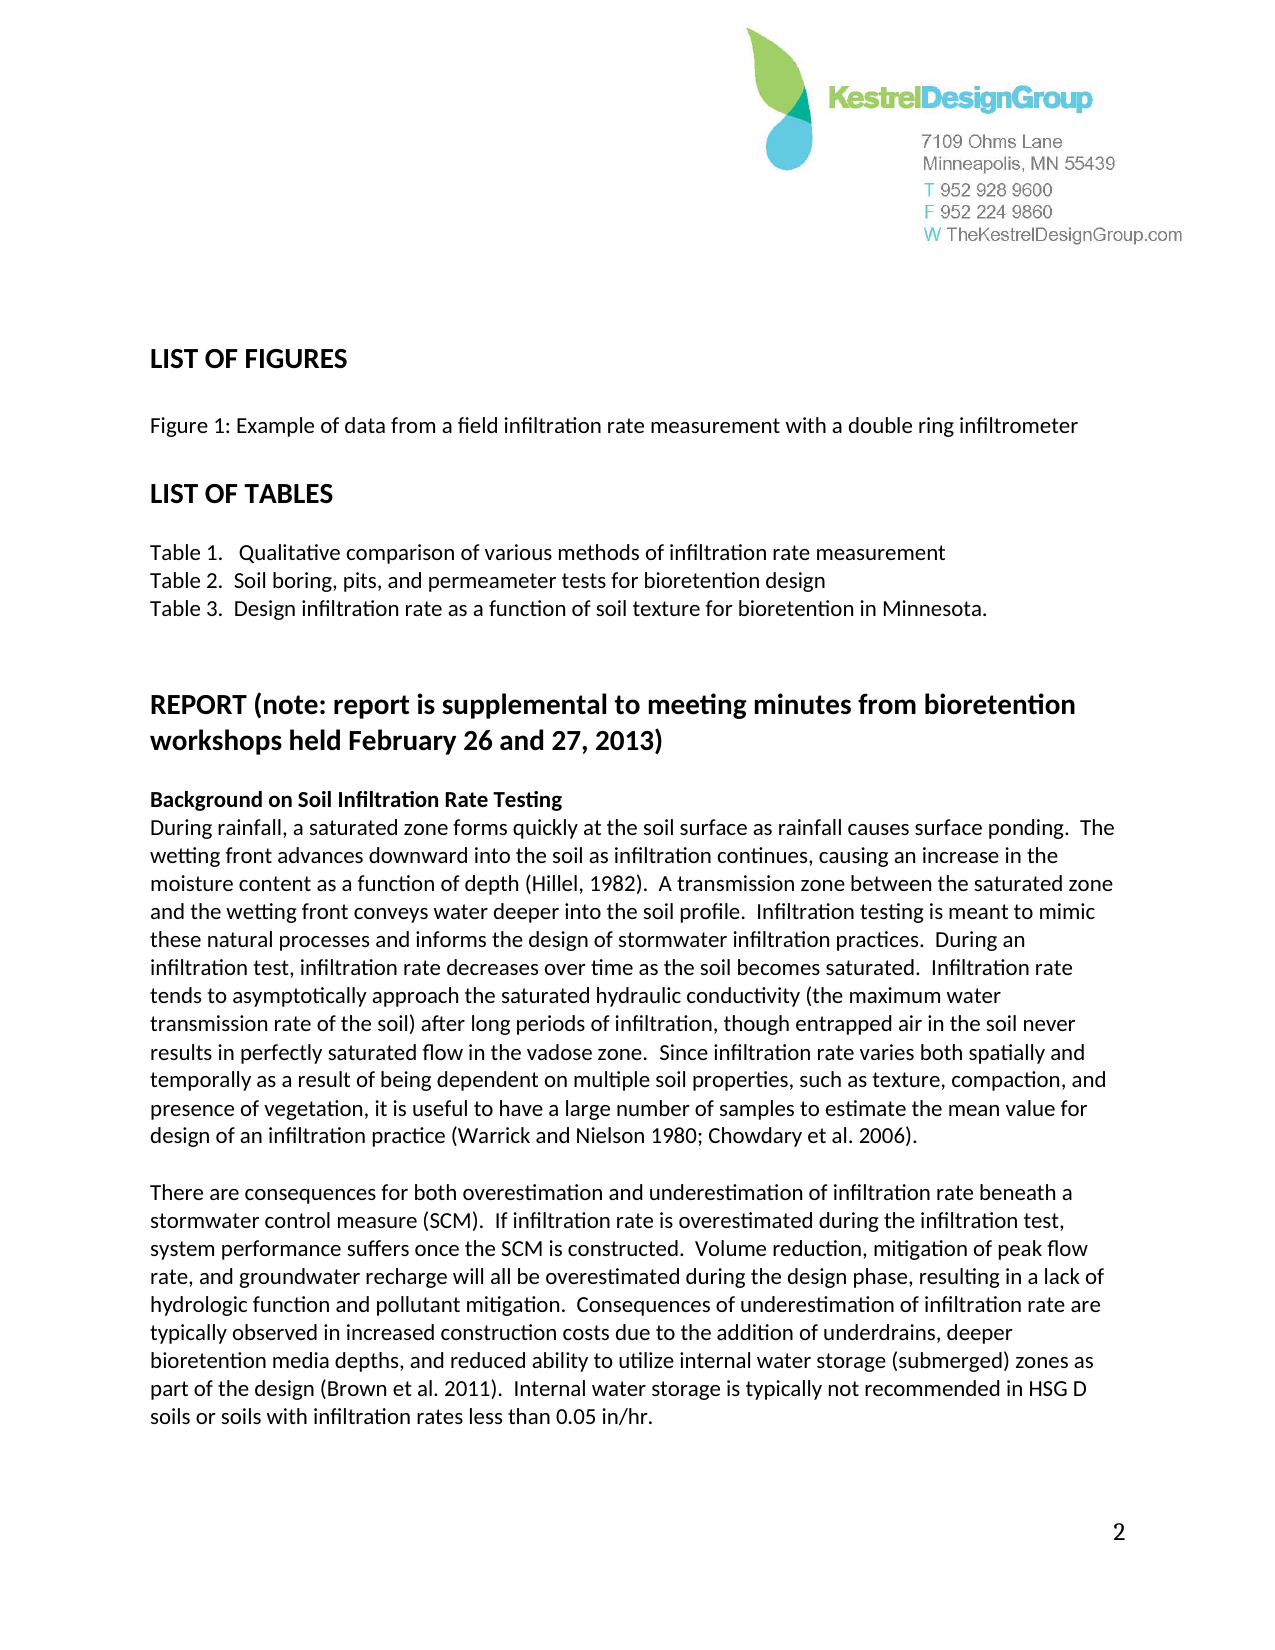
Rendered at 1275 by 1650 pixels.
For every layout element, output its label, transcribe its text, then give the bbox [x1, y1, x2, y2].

text REPORT (note: report is supplemental to meeting minutes from bioretention workshops held February 26 and 27, 2013) [150, 686, 1125, 757]
text Figure 1: Example of data from a field infiltration rate measurement with a double ring infiltrometer [150, 411, 1125, 439]
list Table 3. Design infiltration rate as a function of soil texture for bioretention in Minnesota. [150, 594, 1125, 622]
text Background on Soil Infiltration Rate Testing [150, 785, 1125, 813]
text During rainfall, a saturated zone forms quickly at the soil surface as rainfall causes surface ponding. The wetting front advances downward into the soil as infiltration continues, causing an increase in the moisture content as a function of depth (Hillel, 1982). A transmission zone between the saturated zone and the wetting front conveys water deeper into the soil profile. Infiltration testing is meant to mimic these natural processes and informs the design of stormwater infiltration practices. During an infiltration test, infiltration rate decreases over time as the soil becomes saturated. Infiltration rate tends to asymptotically approach the saturated hydraulic conductivity (the maximum water transmission rate of the soil) after long periods of infiltration, though entrapped air in the soil never results in perfectly saturated flow in the vadose zone. Since infiltration rate varies both spatially and temporally as a result of being dependent on multiple soil properties, such as texture, compaction, and presence of vegetation, it is useful to have a large number of samples to estimate the mean value for design of an infiltration practice (Warrick and Nielson 1980; Chowdary et al. 2006). [150, 813, 1125, 1150]
text LIST OF FIGURES [150, 340, 1125, 376]
text There are consequences for both overestimation and underestimation of infiltration rate beneath a stormwater control measure (SCM). If infiltration rate is overestimated during the infiltration test, system performance suffers once the SCM is constructed. Volume reduction, mitigation of peak flow rate, and groundwater recharge will all be overestimated during the design phase, resulting in a lack of hydrologic function and pollutant mitigation. Consequences of underestimation of infiltration rate are typically observed in increased construction costs due to the addition of underdrains, deeper bioretention media depths, and reduced ability to utilize internal water storage (submerged) zones as part of the design (Brown et al. 2011). Internal water storage is typically not recommended in HSG D soils or soils with infiltration rates less than 0.05 in/hr. [150, 1178, 1125, 1430]
text LIST OF TABLES [150, 475, 1125, 510]
text Table 1. Qualitative comparison of various methods of infiltration rate measurement [150, 538, 1125, 566]
list Table 2. Soil boring, pits, and permeameter tests for bioretention design [150, 566, 1125, 594]
picture [738, 20, 1191, 251]
